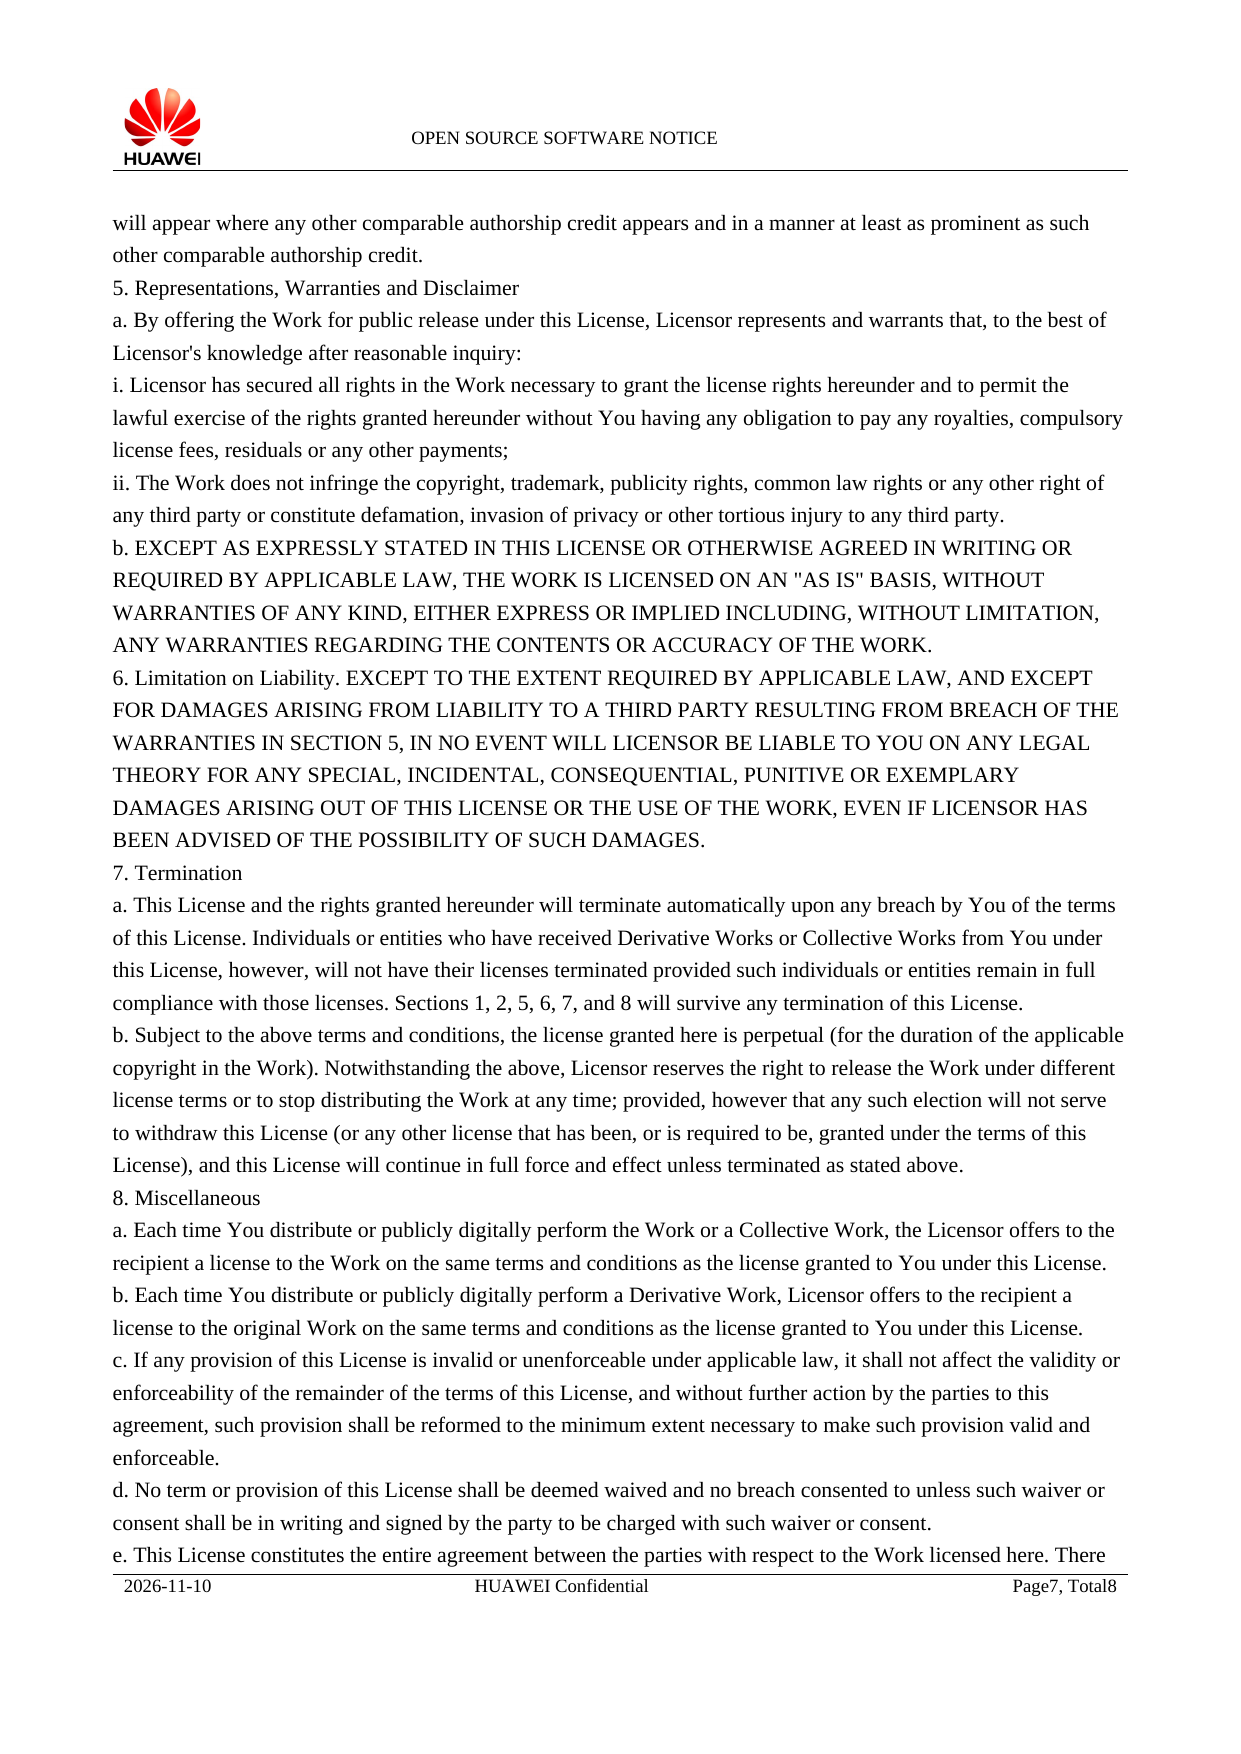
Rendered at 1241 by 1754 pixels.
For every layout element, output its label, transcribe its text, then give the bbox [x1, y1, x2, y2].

picture [124, 88, 201, 165]
